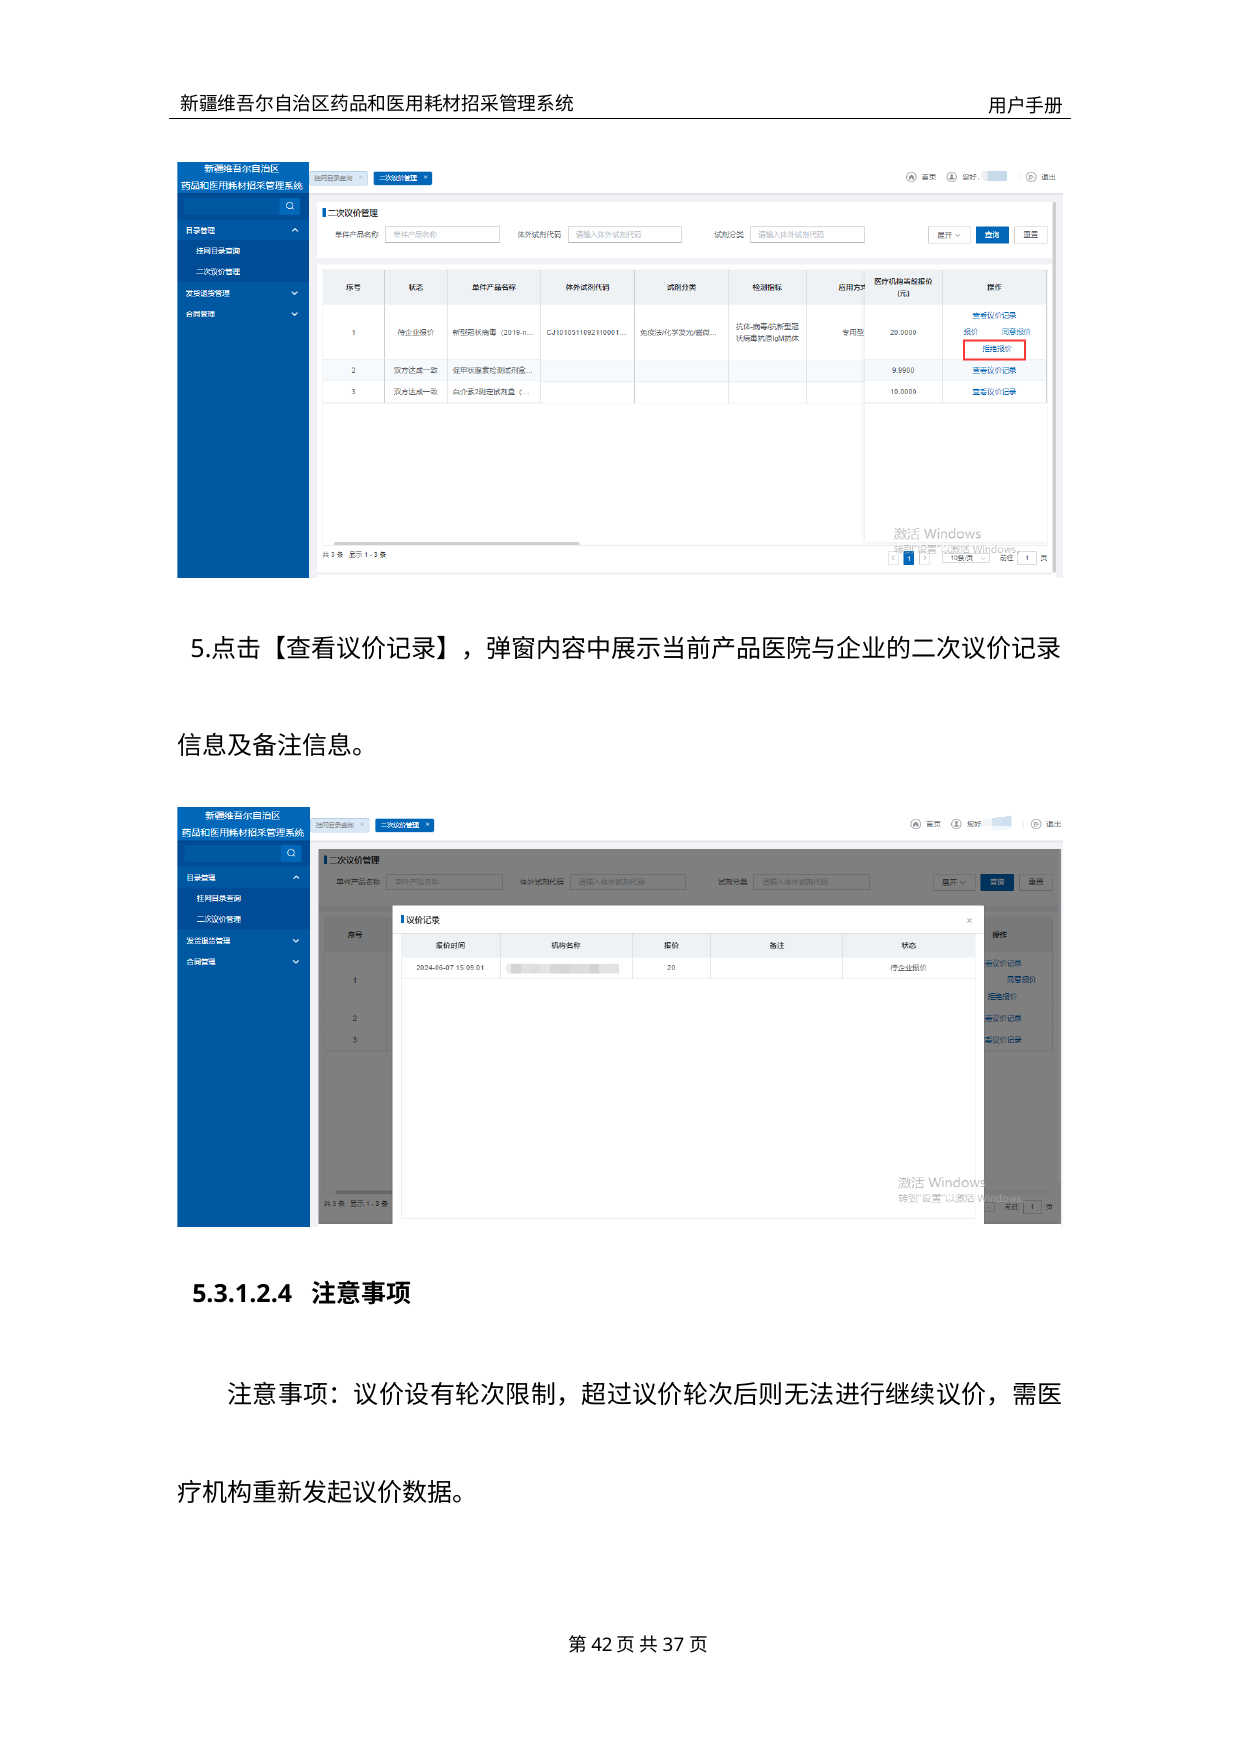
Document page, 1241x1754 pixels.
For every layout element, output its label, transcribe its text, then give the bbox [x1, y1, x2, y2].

subtitle 注意事项 [192, 1259, 1063, 1324]
text 注意事项：议价设有轮次限制，超过议价轮次后则无法进行继续议价，需医疗机构重新发起议价数据。 [177, 1360, 1063, 1523]
picture [177, 807, 1063, 1227]
text 5.点击【查看议价记录】，弹窗内容中展示当前产品医院与企业的二次议价记录信息及备注信息。 [177, 614, 1063, 776]
picture [177, 162, 1063, 578]
